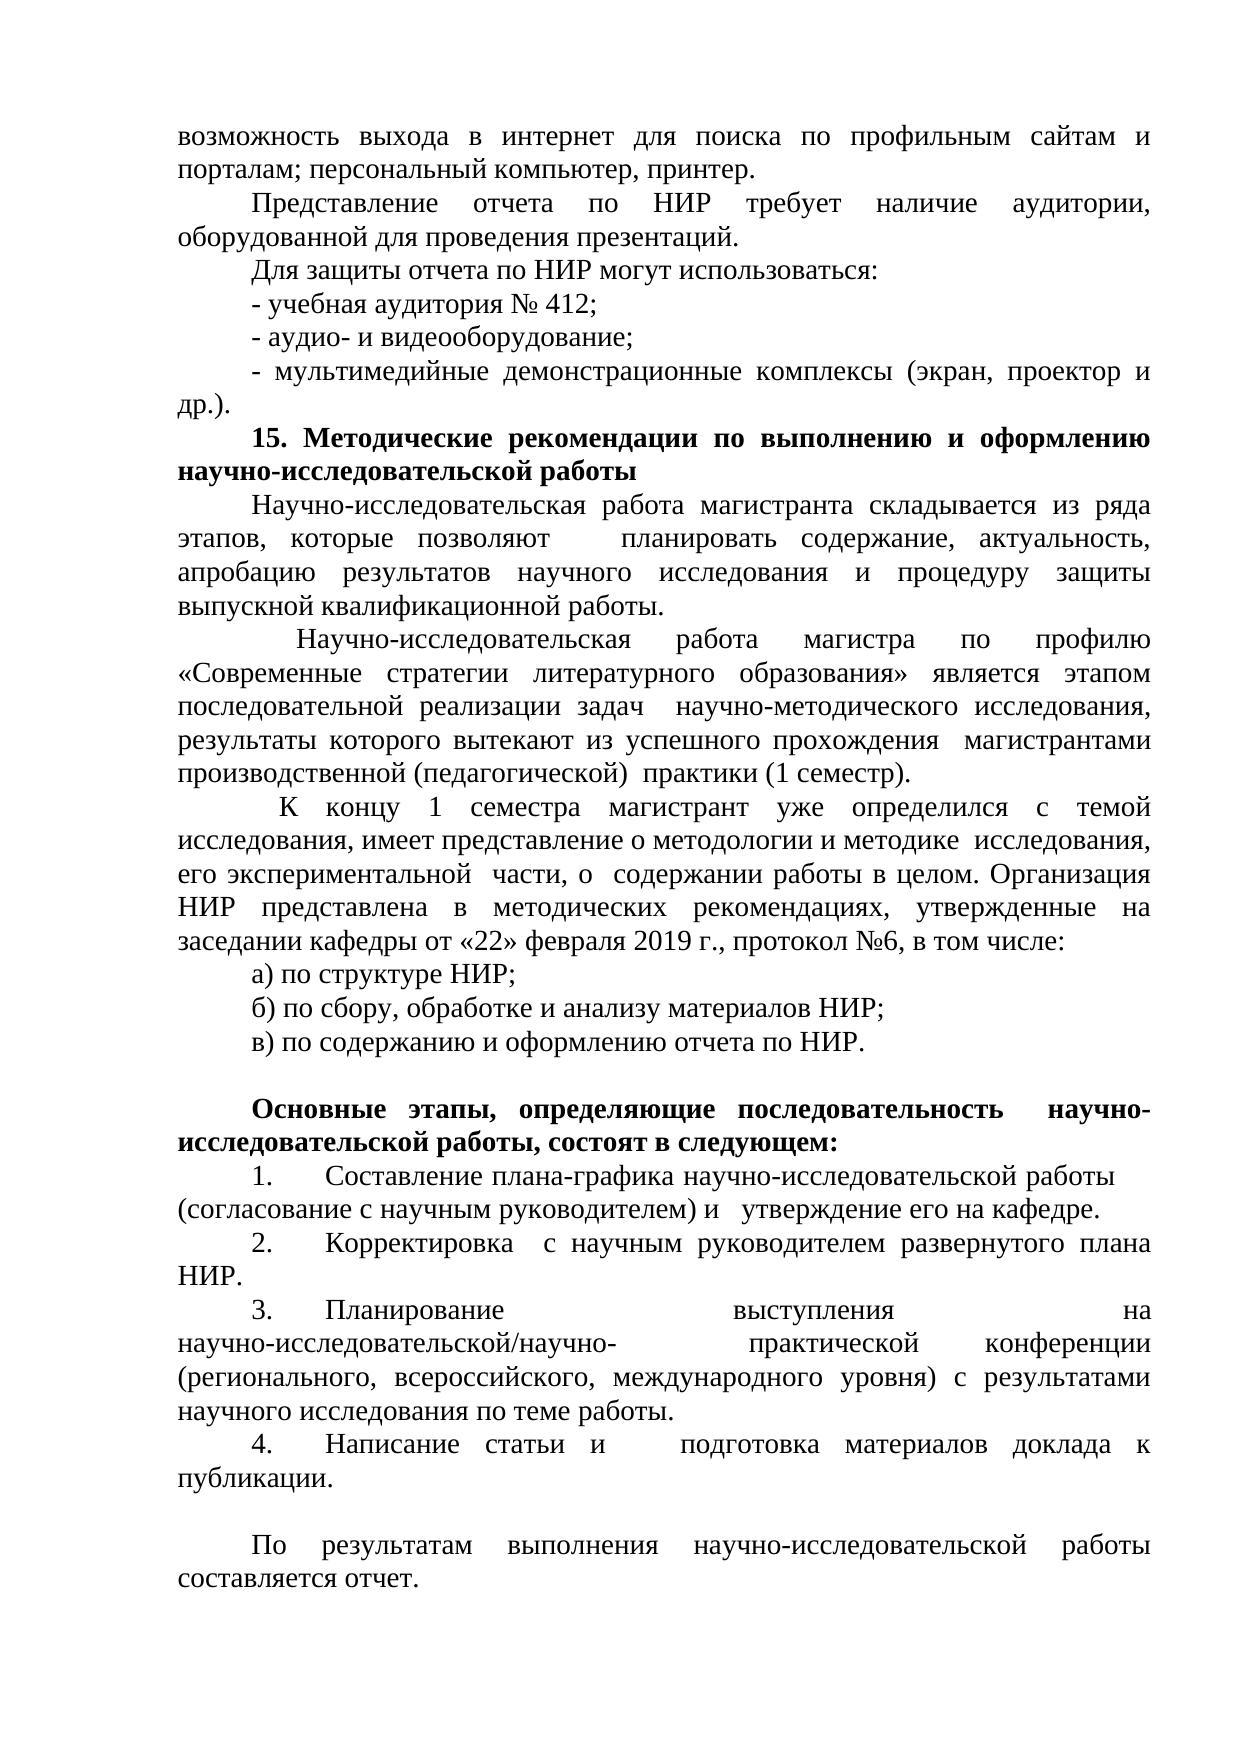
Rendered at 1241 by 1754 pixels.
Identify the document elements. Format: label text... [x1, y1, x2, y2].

text Для защиты отчета по НИР могут использоваться: [177, 252, 1152, 286]
text в) по содержанию и оформлению отчета по НИР. [177, 1024, 1152, 1057]
text 15. Методические рекомендации по выполнению и оформлению научно-исследовательской работы [177, 420, 1152, 487]
text К концу 1 семестра магистрант уже определился с темой исследования, имеет представление о методологии и методике исследования, его экспериментальной части, о содержании работы в целом. Организация НИР представлена в методических рекомендациях, утвержденные на заседании кафедры от «22» февраля 2019 г., протокол №6, в том числе: [177, 789, 1152, 957]
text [177, 118, 1152, 185]
list Составление плана-графика научно-исследовательской работы (согласование с научным руководителем) и утверждение его на кафедре. [177, 1158, 1152, 1225]
text а) по структуре НИР; [177, 957, 1152, 990]
list Планирование выступления на научно-исследовательской/научно- практической конференции (регионального, всероссийского, международного уровня) с результатами научного исследования по теме работы. [177, 1292, 1152, 1426]
text - аудио- и видеооборудование; [177, 319, 1152, 353]
list Корректировка с научным руководителем развернутого плана НИР. [177, 1225, 1152, 1292]
text б) по сбору, обработке и анализу материалов НИР; [177, 990, 1152, 1024]
text - мультимедийные демонстрационные комплексы (экран, проектор и др.). [177, 353, 1152, 420]
text Основные этапы, определяющие последовательность научно-исследовательской работы, состоят в следующем: [177, 1091, 1152, 1158]
text Научно-исследовательская работа магистра по профилю «Современные стратегии литературного образования» является этапом последовательной реализации задач научно-методического исследования, результаты которого вытекают из успешного прохождения магистрантами производственной (педагогической) практики (1 семестр). [177, 621, 1152, 789]
text По результатам выполнения научно-исследовательской работы составляется отчет. [177, 1527, 1152, 1594]
text Представление отчета по НИР требует наличие аудитории, оборудованной для проведения презентаций. [177, 185, 1152, 252]
text Научно-исследовательская работа магистранта складывается из ряда этапов, которые позволяют планировать содержание, актуальность, апробацию результатов научного исследования и процедуру защиты выпускной квалификационной работы. [177, 487, 1152, 621]
text - учебная аудитория № 412; [177, 286, 1152, 319]
list Написание статьи и подготовка материалов доклада к публикации. [177, 1426, 1152, 1493]
